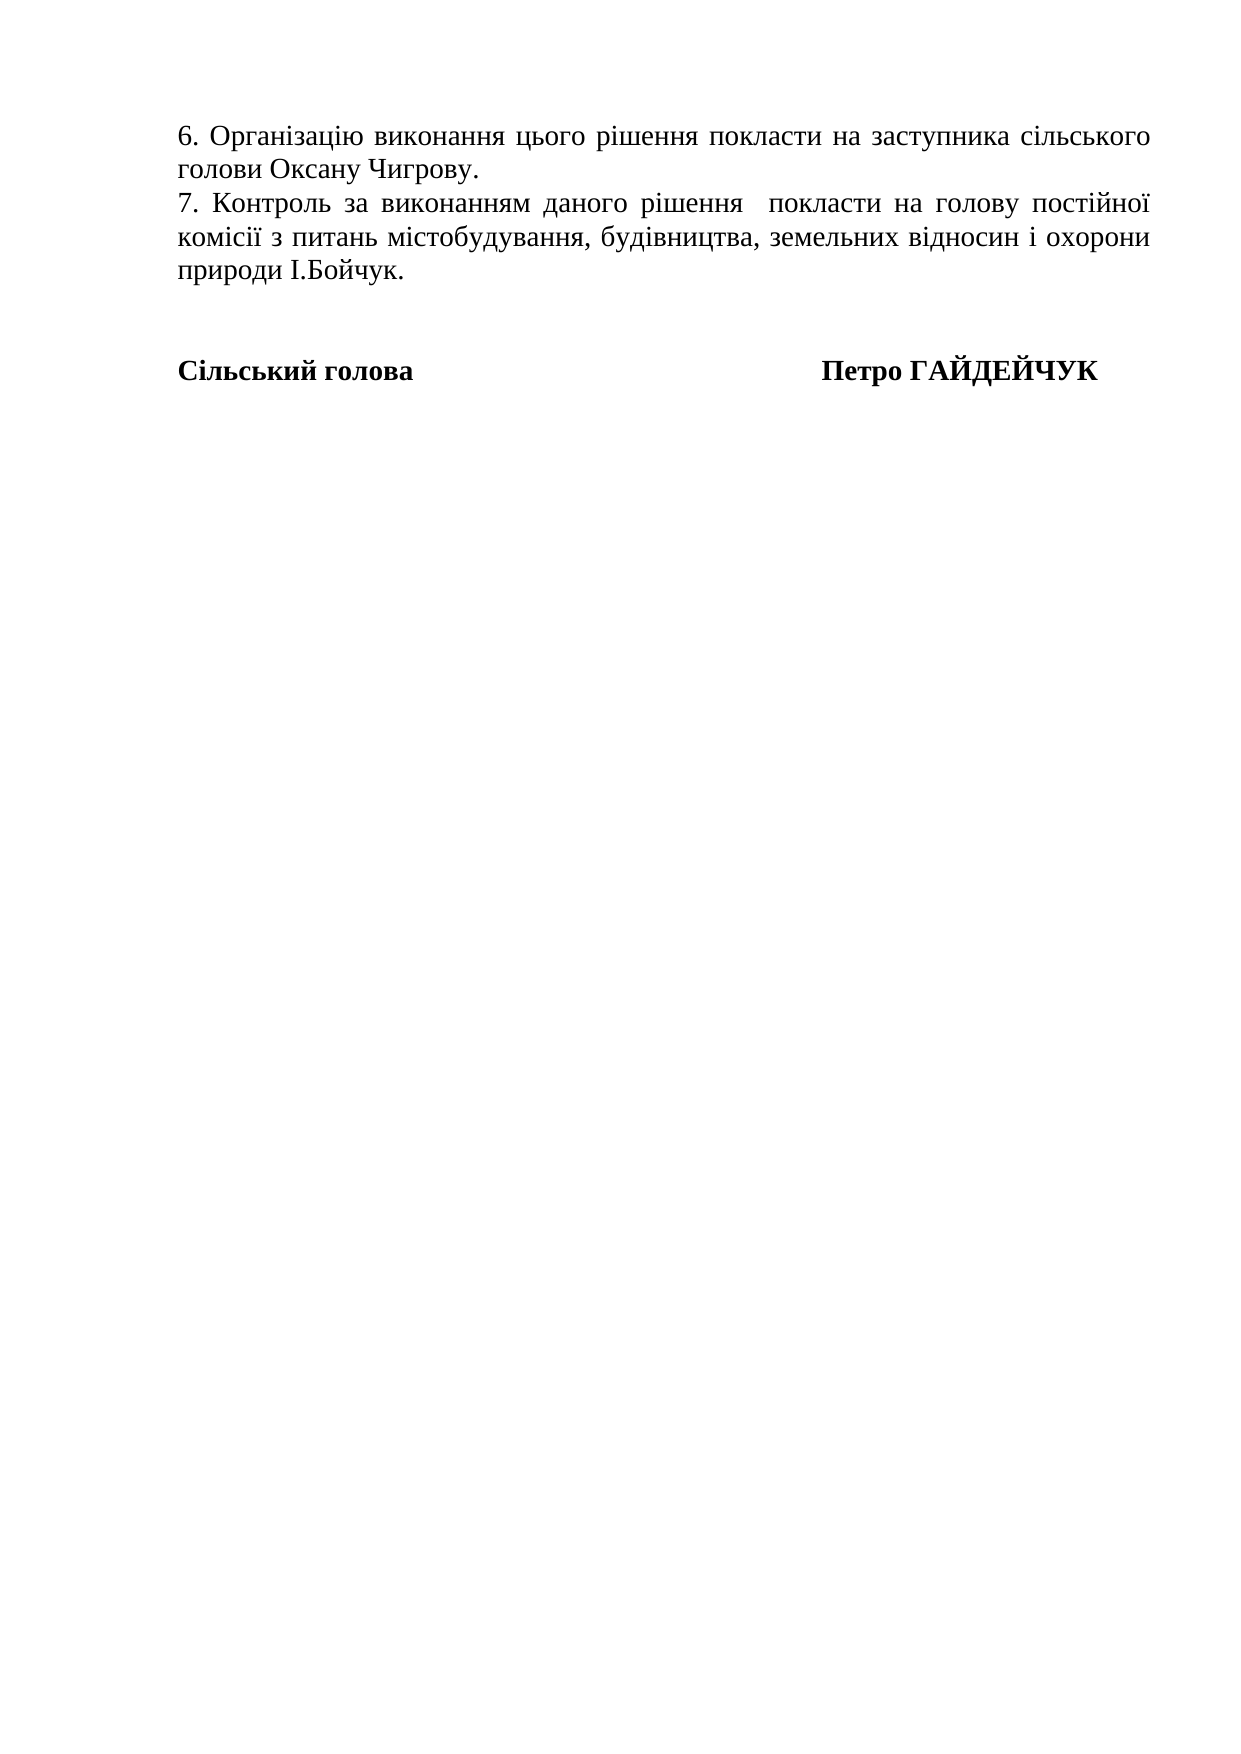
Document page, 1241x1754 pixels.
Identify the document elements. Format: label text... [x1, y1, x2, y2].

text 7. Контроль за виконанням даного рішення покласти на голову постійної комісії з питань містобудування, будівництва, земельних відносин і охорони природи І.Бойчук. [177, 185, 1152, 286]
text 6. Організацію виконання цього рішення покласти на заступника сільського голови Оксану Чигрову. [177, 118, 1152, 185]
text Сільський голова Петро ГАЙДЕЙЧУК [177, 353, 1152, 386]
